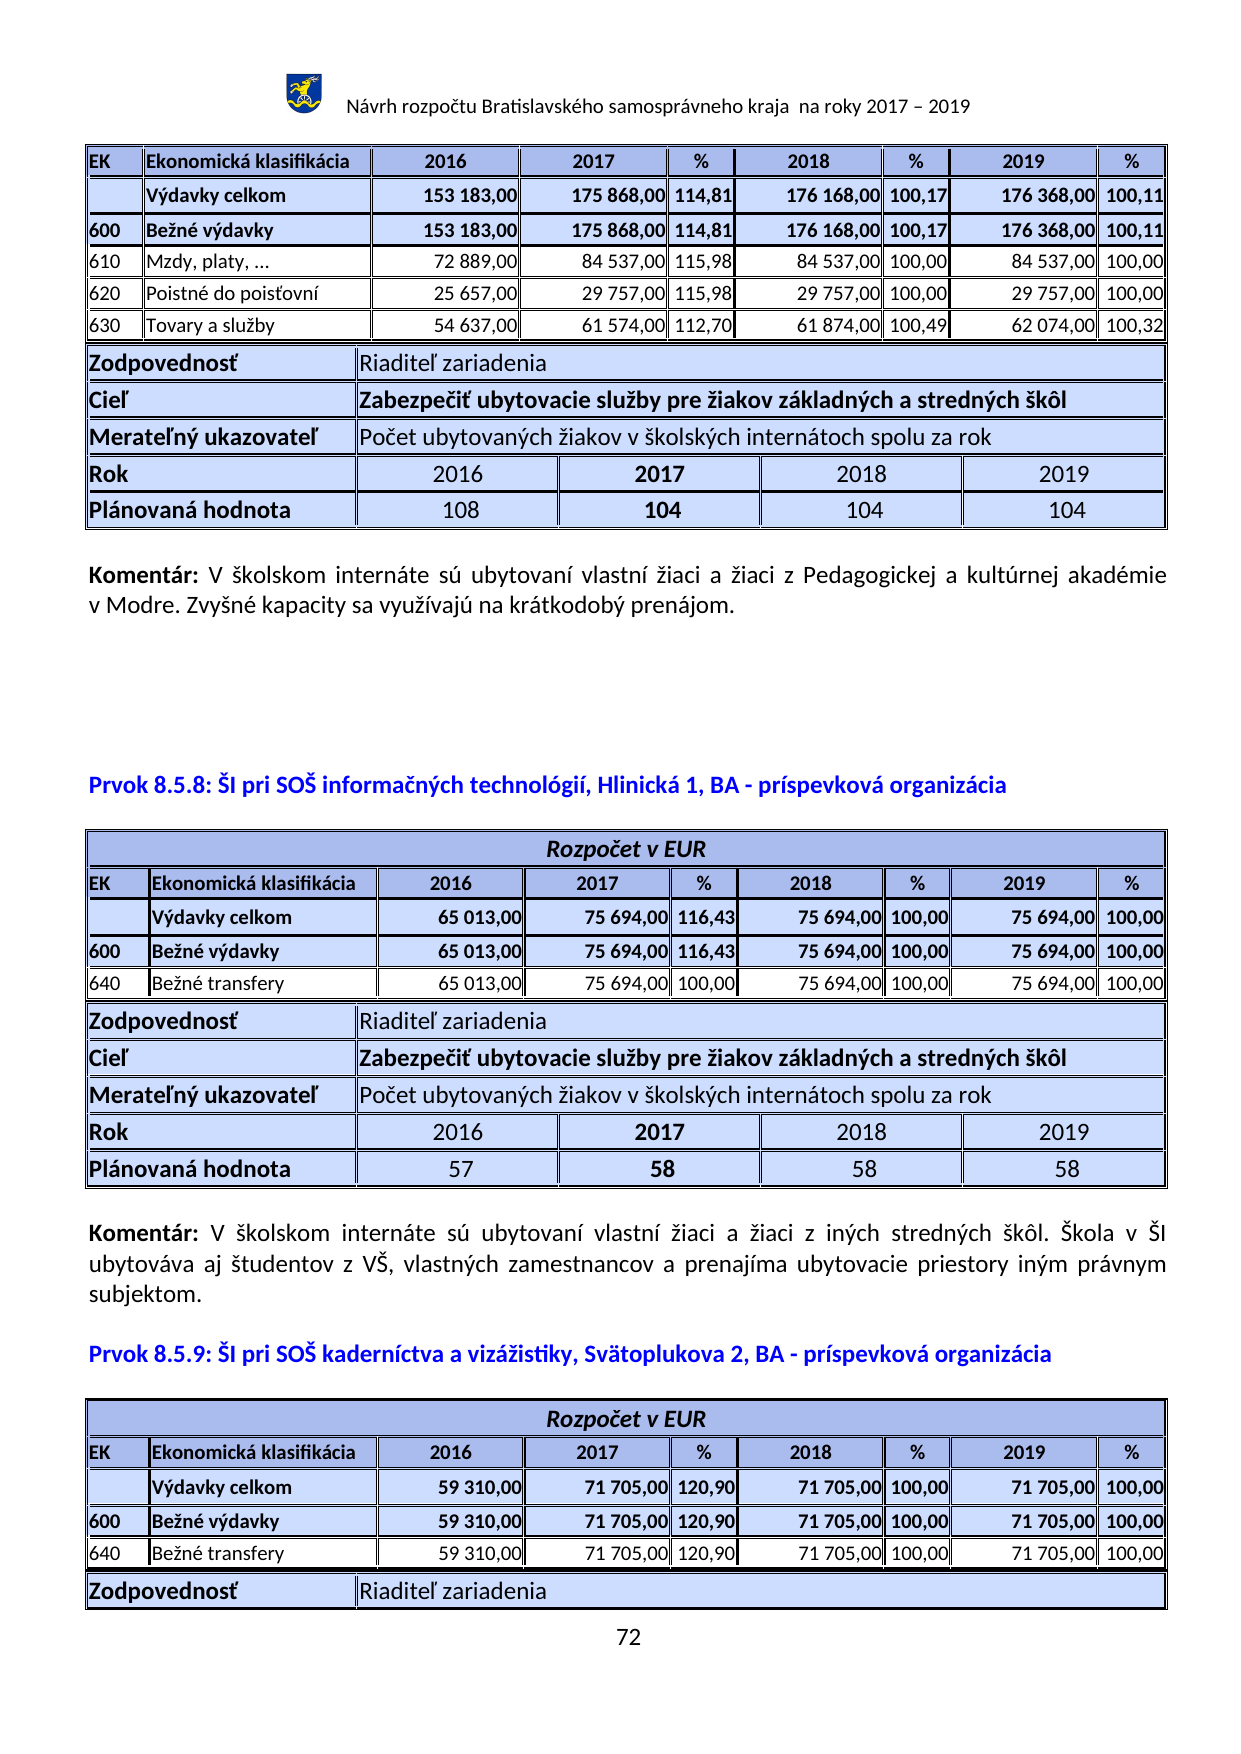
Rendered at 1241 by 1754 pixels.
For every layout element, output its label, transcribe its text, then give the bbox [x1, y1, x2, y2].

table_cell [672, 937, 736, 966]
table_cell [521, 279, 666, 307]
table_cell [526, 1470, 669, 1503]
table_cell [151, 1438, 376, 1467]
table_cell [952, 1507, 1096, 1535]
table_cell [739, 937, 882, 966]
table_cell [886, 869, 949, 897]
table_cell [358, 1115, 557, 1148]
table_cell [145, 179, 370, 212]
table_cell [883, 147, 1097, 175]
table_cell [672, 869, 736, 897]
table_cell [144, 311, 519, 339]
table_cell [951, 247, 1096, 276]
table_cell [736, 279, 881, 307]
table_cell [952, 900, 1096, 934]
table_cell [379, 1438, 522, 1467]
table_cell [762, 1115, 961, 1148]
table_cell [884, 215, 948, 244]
text Prvok 8.5.8: ŠI pri SOŠ informačných technológií, Hlinická 1, BA - príspevková organizácia [89, 769, 1168, 799]
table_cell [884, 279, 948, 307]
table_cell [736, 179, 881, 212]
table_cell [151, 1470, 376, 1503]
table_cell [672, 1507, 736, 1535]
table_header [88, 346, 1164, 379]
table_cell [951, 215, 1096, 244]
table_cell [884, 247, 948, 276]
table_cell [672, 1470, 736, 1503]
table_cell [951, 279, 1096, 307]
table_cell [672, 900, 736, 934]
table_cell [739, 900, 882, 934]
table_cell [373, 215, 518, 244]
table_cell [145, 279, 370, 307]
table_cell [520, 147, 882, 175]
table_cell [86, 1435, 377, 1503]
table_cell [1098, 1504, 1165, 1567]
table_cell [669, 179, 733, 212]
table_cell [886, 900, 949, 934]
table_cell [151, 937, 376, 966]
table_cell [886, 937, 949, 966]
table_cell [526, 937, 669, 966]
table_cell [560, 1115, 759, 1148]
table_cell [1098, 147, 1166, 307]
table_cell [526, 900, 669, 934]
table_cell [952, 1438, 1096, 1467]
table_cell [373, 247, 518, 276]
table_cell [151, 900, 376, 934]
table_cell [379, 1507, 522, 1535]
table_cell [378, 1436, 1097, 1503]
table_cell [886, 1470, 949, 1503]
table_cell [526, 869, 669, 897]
text Komentár: V školskom internáte sú ubytovaní vlastní žiaci a žiaci z Pedagogickej a kultúrnej akadémie v Modre. Zvyšné kapacity sa využívajú na krátkodobý prenájom. [89, 559, 1168, 620]
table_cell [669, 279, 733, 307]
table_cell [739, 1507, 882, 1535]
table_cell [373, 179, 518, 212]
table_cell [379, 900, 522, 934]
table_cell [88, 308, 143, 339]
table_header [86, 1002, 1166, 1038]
text Prvok 8.5.9: ŠI pri SOŠ kaderníctva a vizážistiky, Svätoplukova 2, BA - príspevková organizácia [89, 1338, 1168, 1369]
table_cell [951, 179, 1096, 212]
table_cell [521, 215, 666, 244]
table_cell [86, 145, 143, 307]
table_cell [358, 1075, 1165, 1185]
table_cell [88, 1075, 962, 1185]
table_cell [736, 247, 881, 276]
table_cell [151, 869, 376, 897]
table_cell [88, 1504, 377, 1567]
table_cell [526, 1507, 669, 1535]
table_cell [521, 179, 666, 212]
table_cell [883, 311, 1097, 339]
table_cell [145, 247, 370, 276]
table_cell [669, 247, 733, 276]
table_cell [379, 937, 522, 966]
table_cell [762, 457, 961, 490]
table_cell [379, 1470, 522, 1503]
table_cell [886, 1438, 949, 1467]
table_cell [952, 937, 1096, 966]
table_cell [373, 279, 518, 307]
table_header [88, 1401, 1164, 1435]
text Komentár: V školskom internáte sú ubytovaní vlastní žiaci a žiaci z iných stredných škôl. Škola v ŠI ubytováva aj študentov z VŠ, vlastných zamestnancov a prenajíma ubytovacie priestory iným právnym subjektom. [89, 1217, 1168, 1309]
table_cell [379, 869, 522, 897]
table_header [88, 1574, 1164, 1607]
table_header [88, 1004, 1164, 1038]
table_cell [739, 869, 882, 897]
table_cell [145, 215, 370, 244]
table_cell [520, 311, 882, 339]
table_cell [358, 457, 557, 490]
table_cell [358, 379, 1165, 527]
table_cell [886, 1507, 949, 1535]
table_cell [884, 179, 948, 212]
picture [285, 73, 323, 114]
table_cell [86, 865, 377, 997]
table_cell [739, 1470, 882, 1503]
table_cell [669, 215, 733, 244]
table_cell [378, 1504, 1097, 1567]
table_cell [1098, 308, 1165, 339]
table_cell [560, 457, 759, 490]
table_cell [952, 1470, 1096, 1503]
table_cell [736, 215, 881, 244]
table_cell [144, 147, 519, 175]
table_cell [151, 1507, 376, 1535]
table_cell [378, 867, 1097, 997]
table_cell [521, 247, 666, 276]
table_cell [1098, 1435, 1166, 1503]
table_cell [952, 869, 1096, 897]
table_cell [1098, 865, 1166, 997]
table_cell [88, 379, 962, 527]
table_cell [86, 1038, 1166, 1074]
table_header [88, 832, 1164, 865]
